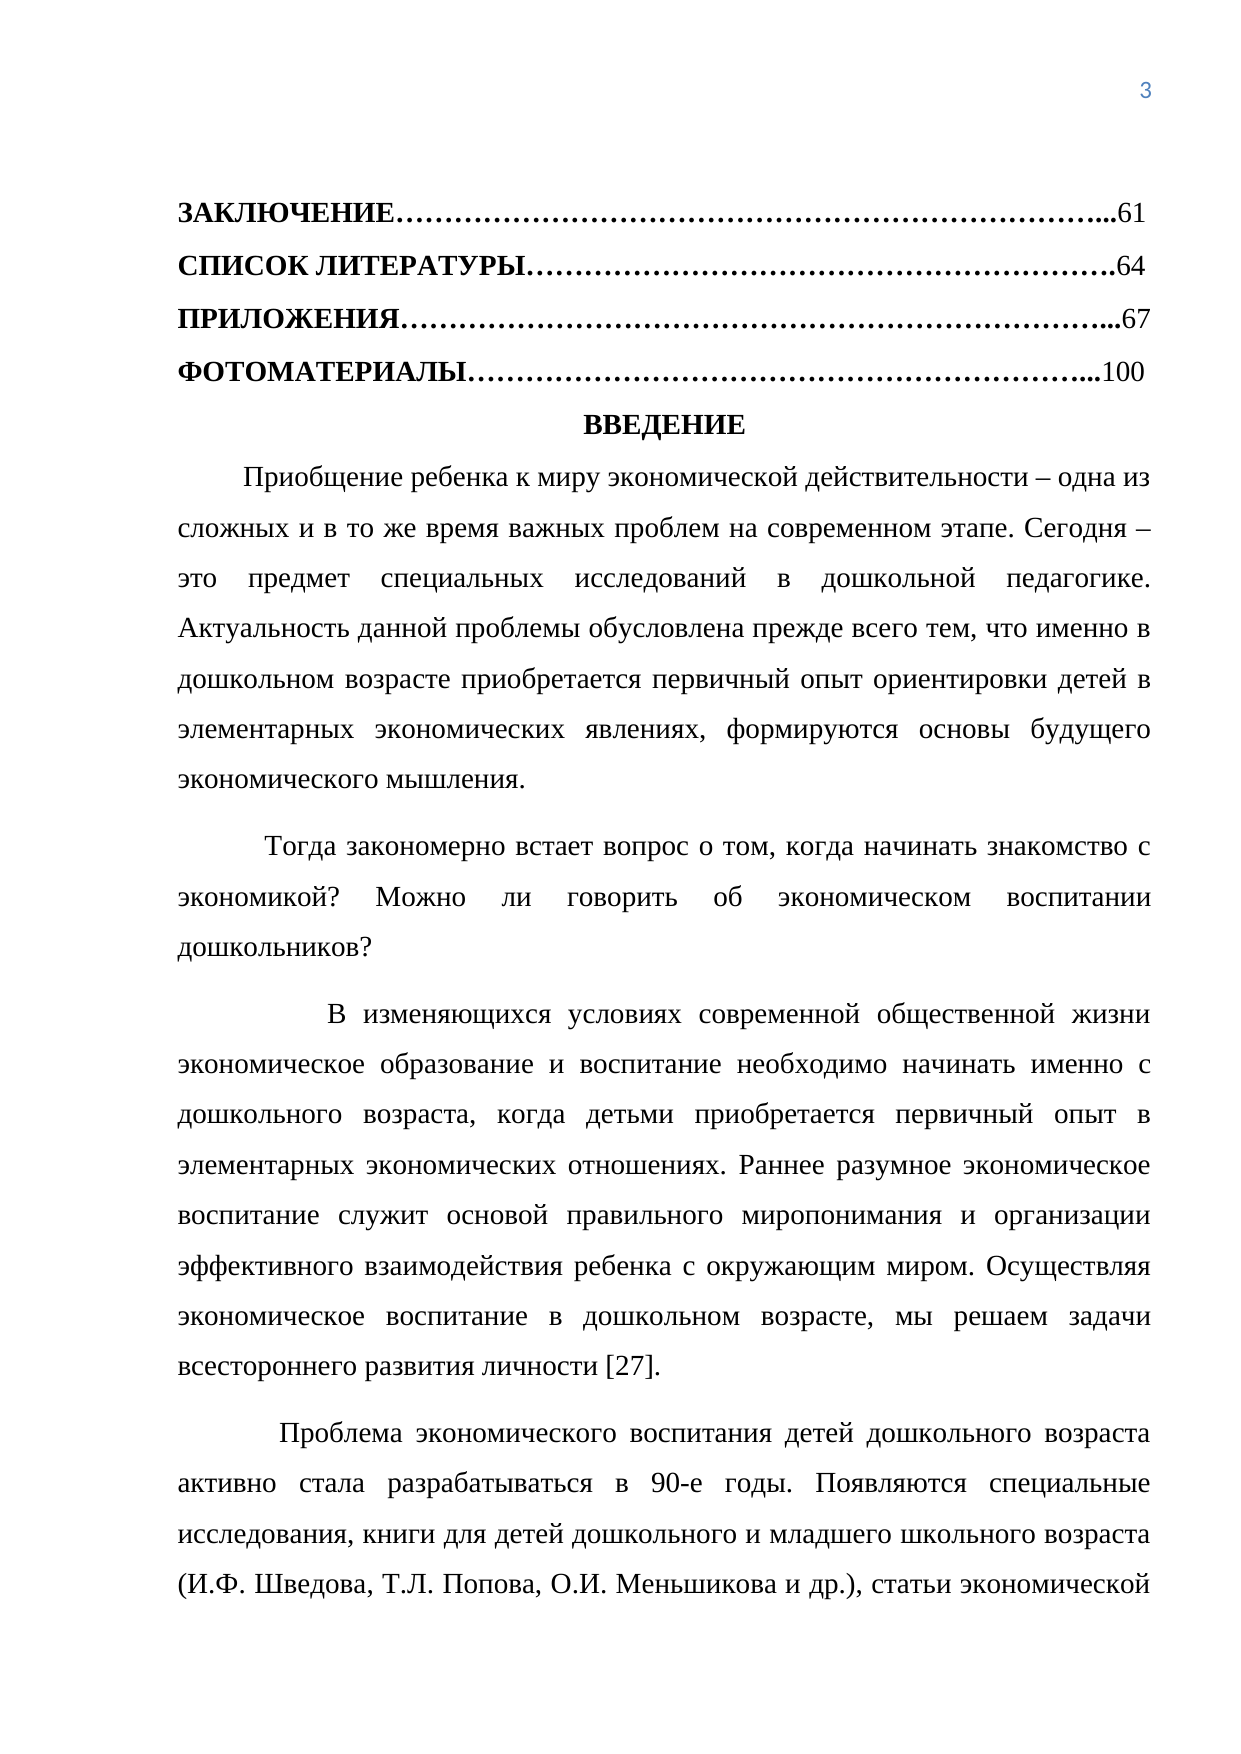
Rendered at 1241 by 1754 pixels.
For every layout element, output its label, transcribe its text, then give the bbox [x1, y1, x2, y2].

text В изменяющихся условиях современной общественной жизни экономическое образование и воспитание необходимо начинать именно с дошкольного возраста, когда детьми приобретается первичный опыт в элементарных экономических отношениях. Раннее разумное экономическое воспитание служит основой правильного миропонимания и организации эффективного взаимодействия ребенка с окружающим миром. Осуществляя экономическое воспитание в дошкольном возрасте, мы решаем задачи всестороннего развития личности [27]. [177, 996, 1152, 1382]
text Приобщение ребенка к миру экономической действительности – одна из сложных и в то же время важных проблем на современном этапе. Сегодня – это предмет специальных исследований в дошкольной педагогике. Актуальность данной проблемы обусловлена прежде всего тем, что именно в дошкольном возрасте приобретается первичный опыт ориентировки детей в элементарных экономических явлениях, формируются основы будущего экономического мышления. [177, 459, 1152, 795]
text ВВЕДЕНИЕ [177, 407, 1152, 440]
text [177, 1415, 1152, 1600]
text Тогда закономерно встает вопрос о том, когда начинать знакомство с экономикой? Можно ли говорить об экономическом воспитании дошкольников? [177, 828, 1152, 963]
text СПИСОК ЛИТЕРАТУРЫ…………………………………………………….64 [177, 248, 1152, 282]
text ЗАКЛЮЧЕНИЕ………………………………………………………………...61 [177, 196, 1152, 229]
text ФОТОМАТЕРИАЛЫ………………………………………………………...100 [177, 354, 1152, 387]
text ПРИЛОЖЕНИЯ………………………………………………………………...67 [177, 301, 1152, 335]
